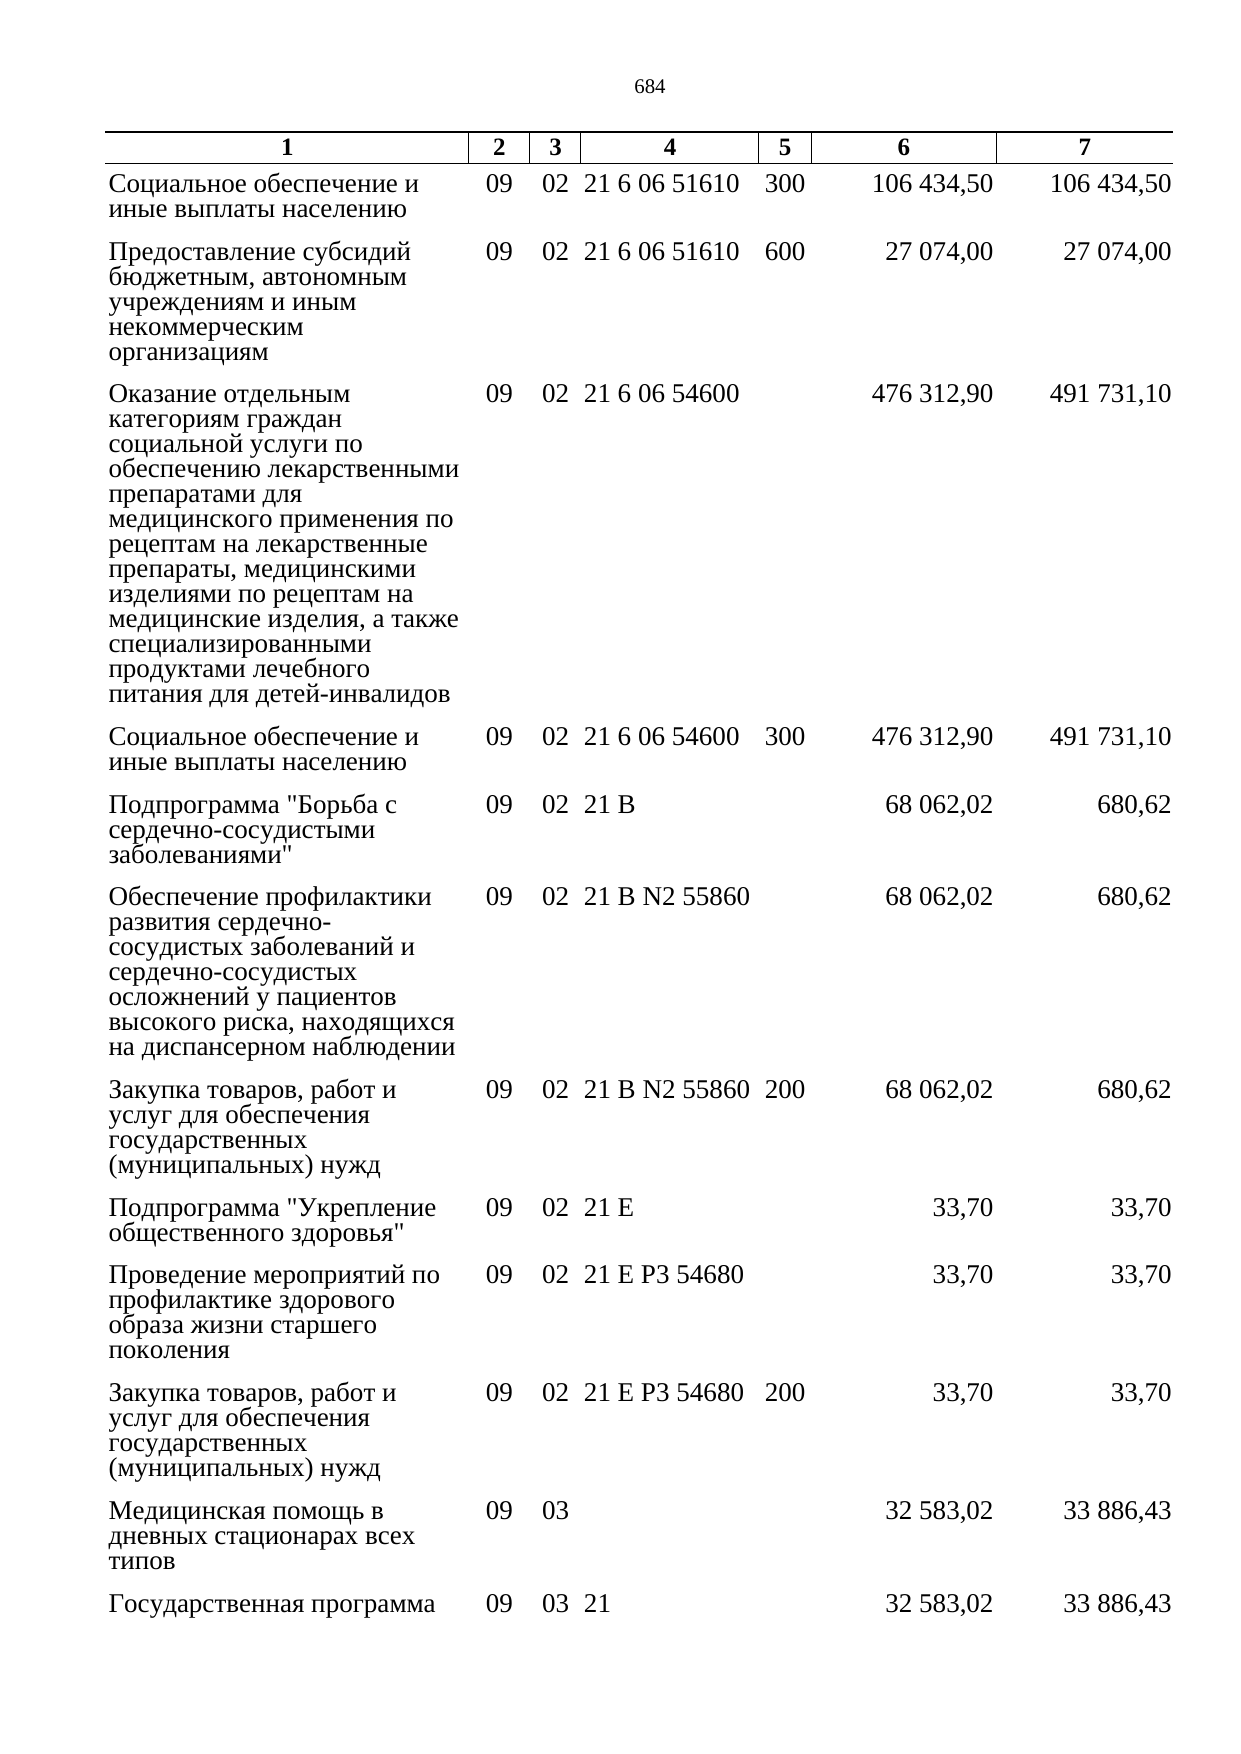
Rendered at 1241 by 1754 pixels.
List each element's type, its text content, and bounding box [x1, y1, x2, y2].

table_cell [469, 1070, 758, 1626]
table_header 3 [530, 133, 580, 163]
table_header 6 [812, 133, 996, 163]
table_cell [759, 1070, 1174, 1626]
table_header 2 [469, 133, 529, 163]
table_header 7 [997, 133, 1173, 163]
table_header 5 [759, 133, 811, 163]
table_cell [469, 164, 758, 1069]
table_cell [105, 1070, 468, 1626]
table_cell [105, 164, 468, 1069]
table_header 1 [105, 133, 468, 163]
table_header 4 [581, 133, 758, 163]
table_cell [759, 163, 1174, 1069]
